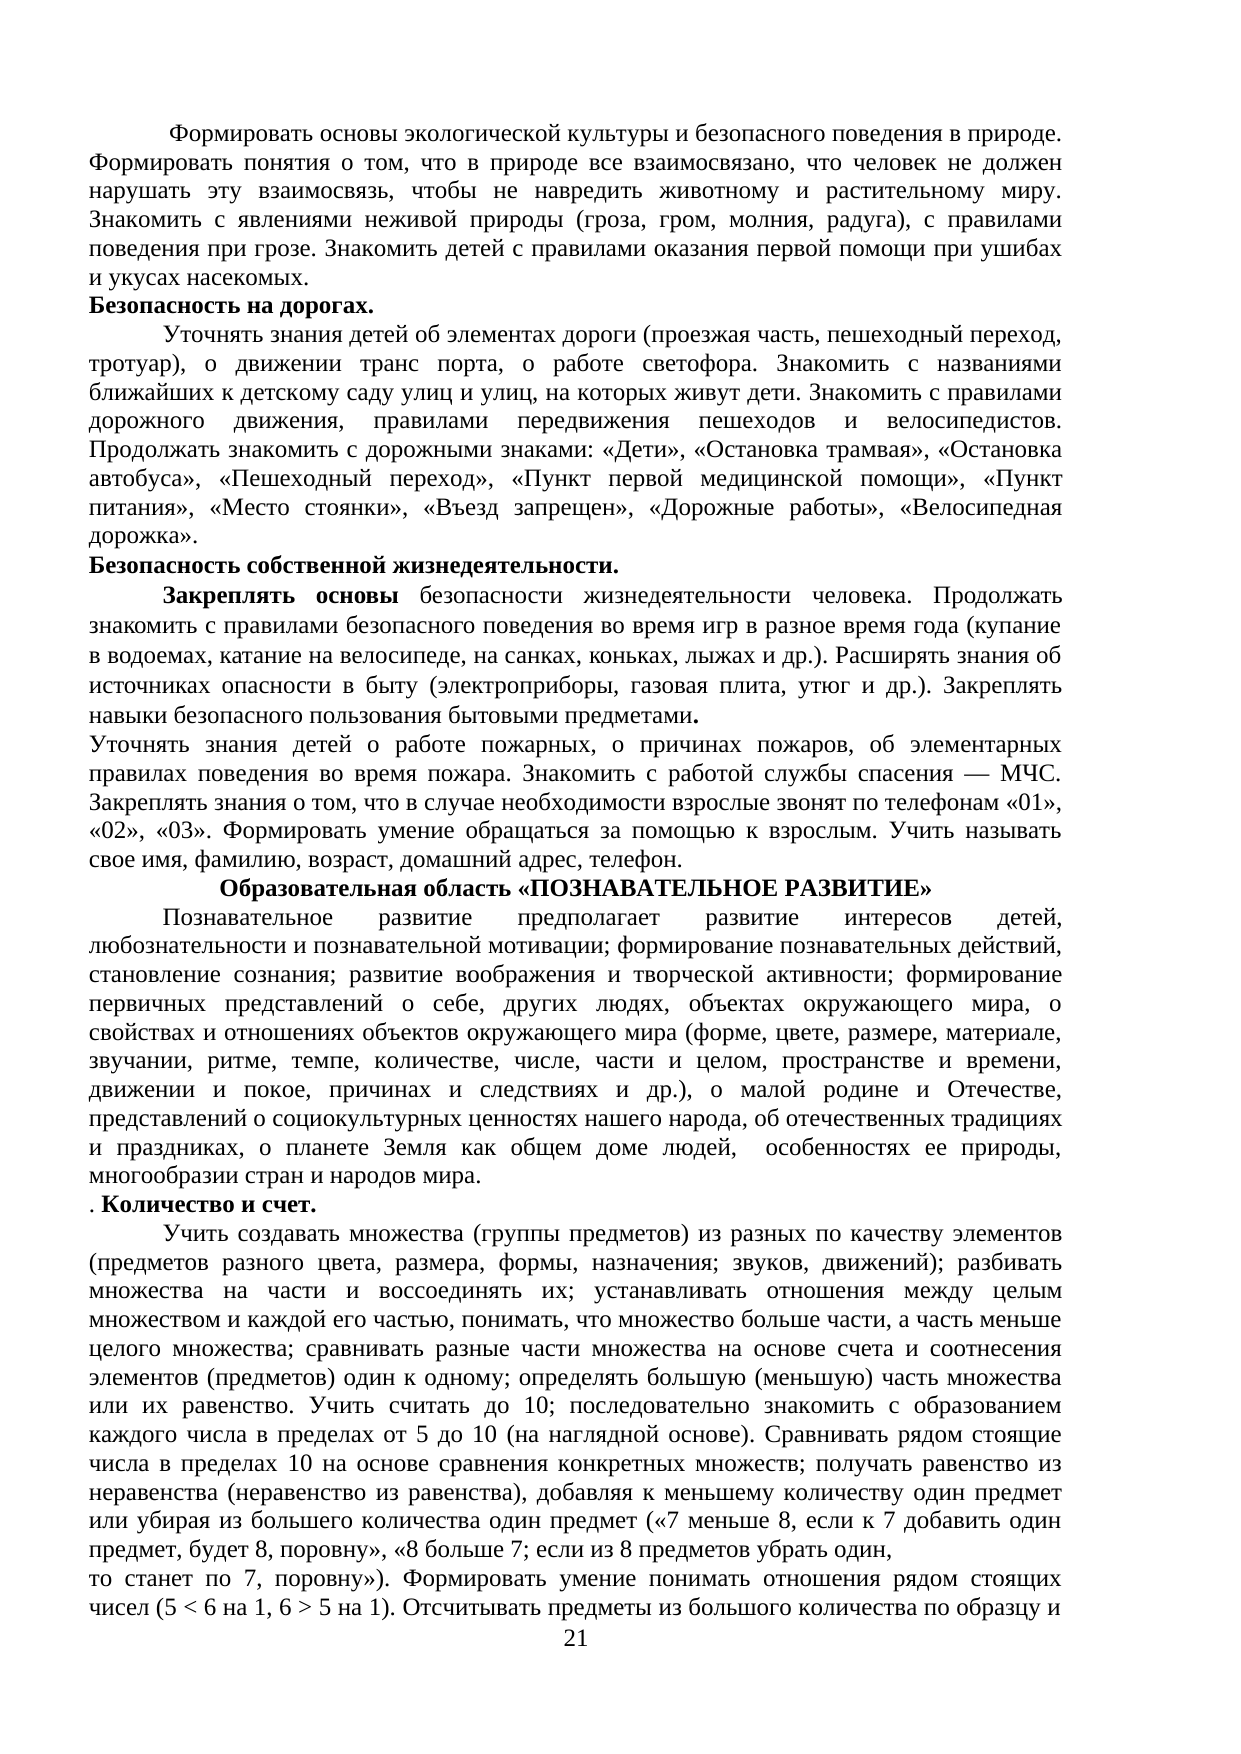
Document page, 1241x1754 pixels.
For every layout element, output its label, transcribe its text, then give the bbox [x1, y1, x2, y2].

text . Количество и счет. [89, 1189, 1063, 1218]
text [89, 1563, 1063, 1621]
text Безопасность собственной жизнедеятельности. [89, 549, 1063, 579]
text Формировать основы экологической культуры и безопасного поведения в природе. Формировать понятия о том, что в природе все взаимосвязано, что человек не должен нарушать эту взаимосвязь, чтобы не навредить животному и растительному миру. Знакомить с явлениями неживой природы (гроза, гром, молния, радуга), с правилами поведения при грозе. Знакомить детей с правилами оказания первой помощи при ушибах и укусах насекомых. [89, 118, 1063, 291]
text Закреплять основы безопасности жизнедеятельности человека. Продолжать знакомить с правилами безопасного поведения во время игр в разное время года (купание в водоемах, катание на велосипеде, на санках, коньках, лыжах и др.). Расширять знания об источниках опасности в быту (электроприборы, газовая плита, утюг и др.). Закреплять навыки безопасного пользования бытовыми предметами. [89, 579, 1063, 729]
text Учить создавать множества (группы предметов) из разных по качеству элементов (предметов разного цвета, размера, формы, назначения; звуков, движений); разбивать множества на части и воссоединять их; устанавливать отношения между целым множеством и каждой его частью, понимать, что множество больше части, а часть меньше целого множества; сравнивать разные части множества на основе счета и соотнесения элементов (предметов) один к одному; определять большую (меньшую) часть множества или их равенство. Учить считать до 10; последовательно знакомить с образованием каждого числа в пределах от 5 до 10 (на наглядной основе). Сравнивать рядом стоящие числа в пределах 10 на основе сравнения конкретных множеств; получать равенство из неравенства (неравенство из равенства), добавляя к меньшему количеству один предмет или убирая из большего количества один предмет («7 меньше 8, если к 7 добавить один предмет, будет 8, поровну», «8 больше 7; если из 8 предметов убрать один, [89, 1218, 1063, 1563]
text Уточнять знания детей о работе пожарных, о причинах пожаров, об элементарных правилах поведения во время пожара. Знакомить с работой службы спасения — МЧС. Закреплять знания о том, что в случае необходимости взрослые звонят по телефонам «01», «02», «03». Формировать умение обращаться за помощью к взрослым. Учить называть свое имя, фамилию, возраст, домашний адрес, телефон. [89, 729, 1063, 873]
text Познавательное развитие предполагает развитие интересов детей, любознательности и познавательной мотивации; формирование познавательных действий, становление сознания; развитие воображения и творческой активности; формирование первичных представлений о себе, других людях, объектах окружающего мира, о свойствах и отношениях объектов окружающего мира (форме, цвете, размере, материале, звучании, ритме, темпе, количестве, числе, части и целом, пространстве и времени, движении и покое, причинах и следствиях и др.), о малой родине и Отечестве, представлений о социокультурных ценностях нашего народа, об отечественных традициях и праздниках, о планете Земля как общем доме людей, особенностях ее природы, многообразии стран и народов мира. [89, 902, 1063, 1189]
text Образовательная область «ПОЗНАВАТЕЛЬНОЕ РАЗВИТИЕ» [89, 873, 1063, 902]
text Безопасность на дорогах. [89, 291, 1063, 319]
text Уточнять знания детей об элементах дороги (проезжая часть, пешеходный переход, тротуар), о движении транс порта, о работе светофора. Знакомить с названиями ближайших к детскому саду улиц и улиц, на которых живут дети. Знакомить с правилами дорожного движения, правилами передвижения пешеходов и велосипедистов. Продолжать знакомить с дорожными знаками: «Дети», «Остановка трамвая», «Остановка автобуса», «Пешеходный переход», «Пункт первой медицинской помощи», «Пункт питания», «Место стоянки», «Въезд запрещен», «Дорожные работы», «Велосипедная дорожка». [89, 319, 1063, 549]
